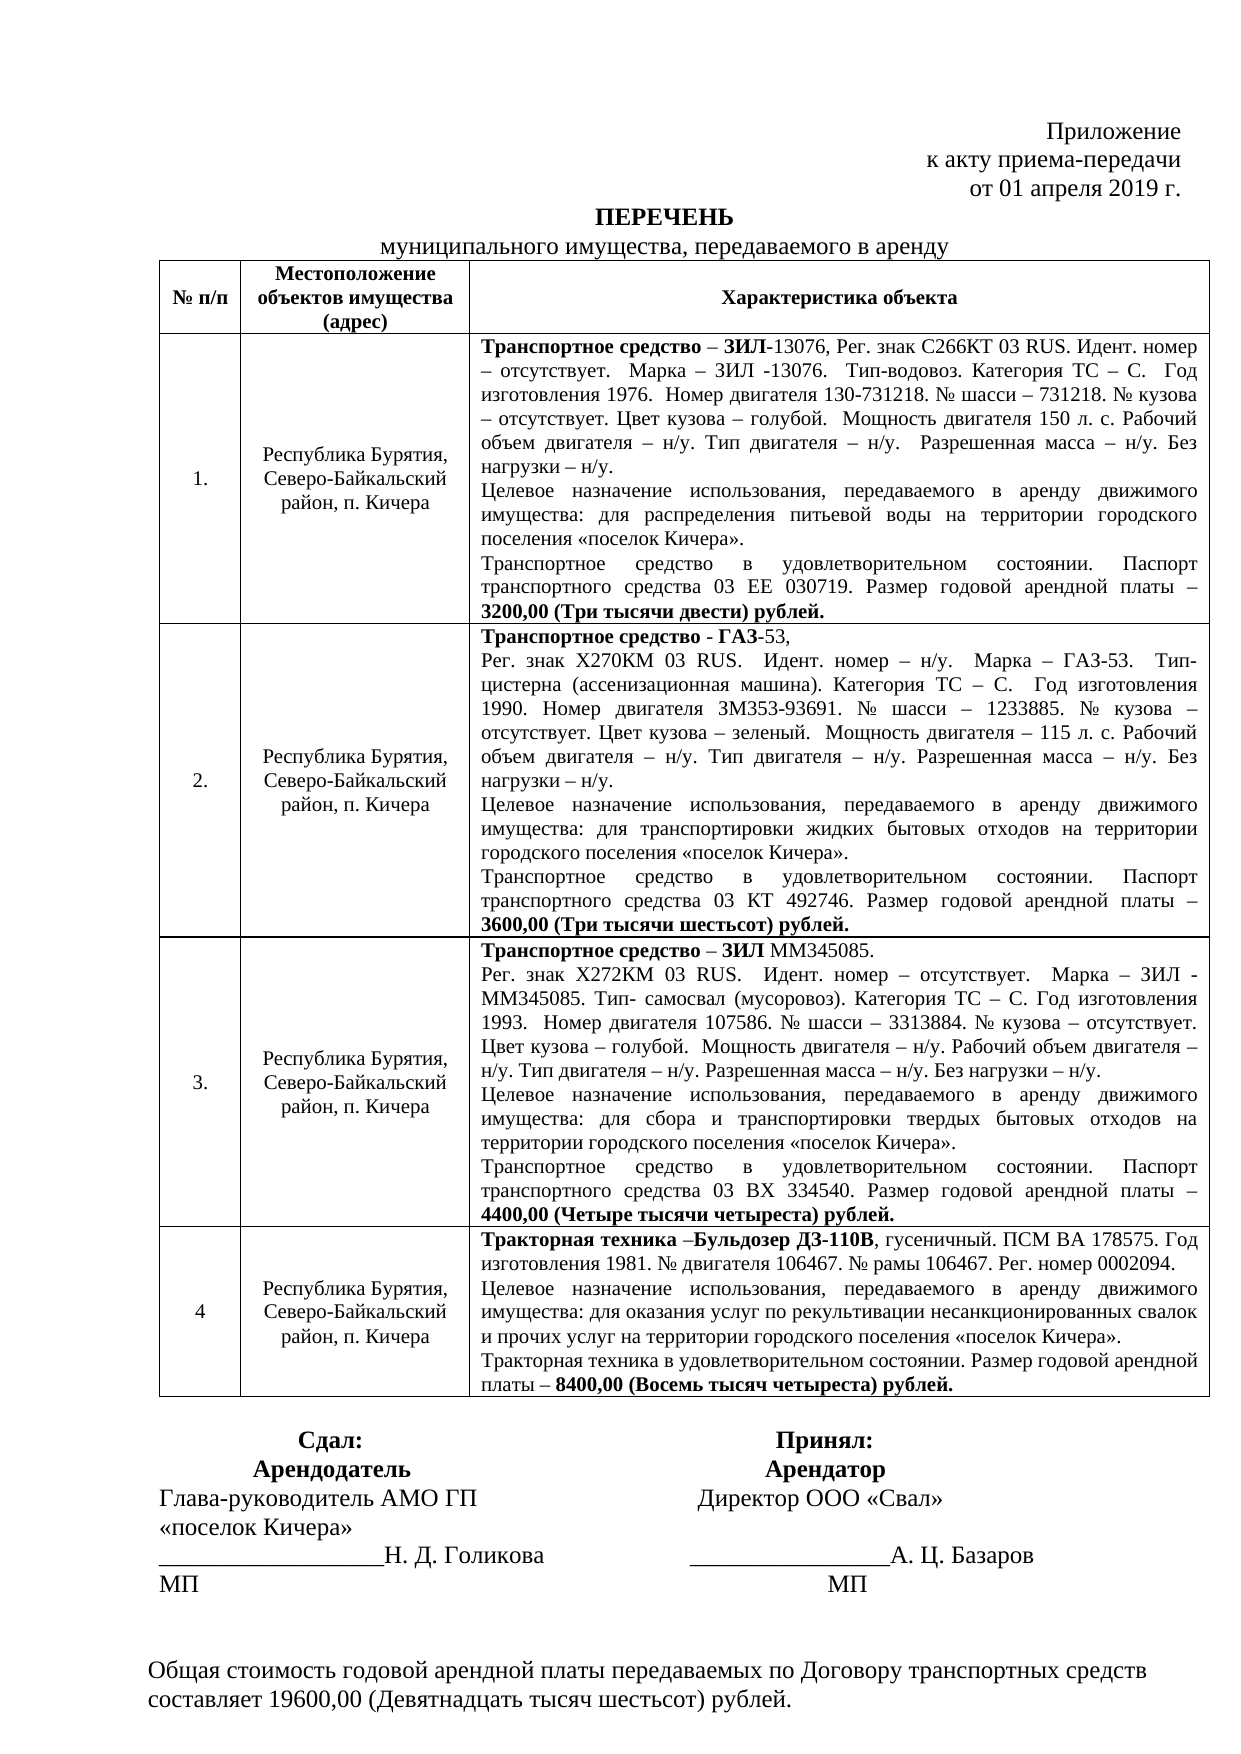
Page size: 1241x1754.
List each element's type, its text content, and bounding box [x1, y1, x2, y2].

text Общая стоимость годовой арендной платы передаваемых по Договору транспортных средств составляет 19600,00 (Девятнадцать тысяч шестьсот) рублей. [148, 1656, 1181, 1713]
table_cell Транспортное средство – ЗИЛ ММ345085. Рег. знак Х272КМ 03 RUS. Идент. номер – отсутствует. Марка – ЗИЛ - ММ345085. Тип- самосвал (мусоровоз). Категория ТС – С. Год изготовления 1993. Номер двигателя 107586. № шасси – 3313884. № кузова – отсутствует. Цвет кузова – голубой. Мощность двигателя – н/у. Рабочий объем двигателя – н/у. Тип двигателя – н/у. Разрешенная масса – н/у. Без нагрузки – н/у. Целевое назначение использования, передаваемого в аренду движимого имущества: для сбора и транспортировки твердых бытовых отходов на территории городского поселения «поселок Кичера». Транспортное средство в удовлетворительном состоянии. Паспорт транспортного средства 03 ВХ 334540. Размер годовой арендной платы – 4400,00 (Четыре тысячи четыреста) рублей. [470, 938, 1209, 1226]
table_cell Республика Бурятия, Северо-Байкальский район, п. Кичера [241, 1227, 469, 1396]
table_cell Транспортное средство – ЗИЛ-13076, Рег. знак С266КТ 03 RUS. Идент. номер – отсутствует. Марка – ЗИЛ -13076. Тип-водовоз. Категория ТС – С. Год изготовления 1976. Номер двигателя 130-731218. № шасси – 731218. № кузова – отсутствует. Цвет кузова – голубой. Мощность двигателя . с. Рабочий объем двигателя – н/у. Тип двигателя – н/у. Разрешенная масса – н/у. Без нагрузки – н/у. Целевое назначение использования, передаваемого в аренду движимого имущества: для распределения питьевой воды на территории городского поселения «поселок Кичера». Транспортное средство в удовлетворительном состоянии. Паспорт транспортного средства 03 ЕЕ 030719. Размер годовой арендной платы – 3200,00 (Три тысячи двести) рублей. [470, 334, 1209, 623]
table_cell Республика Бурятия, Северо-Байкальский район, п. Кичера [241, 334, 469, 623]
table_cell 3. [160, 938, 240, 1226]
table_header Арендодатель Глава-руководитель АМО ГП «поселок Кичера» __________________Н. Д. Голикова МП [148, 1454, 586, 1627]
text Приложение [148, 116, 1181, 144]
table_header Арендатор Директор ООО «Свал» ________________А. Ц. Базаров МП [586, 1454, 1181, 1627]
table_cell 2. [160, 624, 240, 936]
table_cell 4 [160, 1227, 240, 1396]
table_header Характеристика объекта [470, 261, 1209, 333]
table_header Местоположение объектов имущества (адрес) [241, 261, 469, 333]
table_cell Республика Бурятия, Северо-Байкальский район, п. Кичера [241, 938, 469, 1226]
table_cell Тракторная техника –Бульдозер ДЗ-110В, гусеничный. ПСМ ВА 178575. Год изготовления 1981. № двигателя 106467. № рамы 106467. Рег. номер 0002094. Целевое назначение использования, передаваемого в аренду движимого имущества: для оказания услуг по рекультивации несанкционированных свалок и прочих услуг на территории городского поселения «поселок Кичера». Тракторная техника в удовлетворительном состоянии. Размер годовой арендной платы – 8400,00 (Восемь тысяч четыреста) рублей. [470, 1227, 1209, 1396]
text Сдал: Принял: [148, 1426, 1181, 1454]
text муниципального имущества, передаваемого в аренду [148, 231, 1181, 259]
table_cell 1. [160, 334, 240, 623]
text к акту приема-передачи [148, 144, 1181, 173]
text ПЕРЕЧЕНЬ [148, 202, 1181, 231]
table_header № п/п [160, 261, 240, 333]
table_cell Республика Бурятия, Северо-Байкальский район, п. Кичера [241, 624, 469, 936]
table_cell Транспортное средство - ГАЗ-53, Рег. знак Х270КМ 03 RUS. Идент. номер – н/у. Марка – ГАЗ-53. Тип- цистерна (ассенизационная машина). Категория ТС – С. Год изготовления 1990. Номер двигателя ЗМ353-93691. № шасси – 1233885. № кузова – отсутствует. Цвет кузова – зеленый. Мощность двигателя – . с. Рабочий объем двигателя – н/у. Тип двигателя – н/у. Разрешенная масса – н/у. Без нагрузки – н/у. Целевое назначение использования, передаваемого в аренду движимого имущества: для транспортировки жидких бытовых отходов на территории городского поселения «поселок Кичера». Транспортное средство в удовлетворительном состоянии. Паспорт транспортного средства 03 КТ 492746. Размер годовой арендной платы – 3600,00 (Три тысячи шестьсот) рублей. [470, 624, 1209, 936]
text от 01 апреля 2019 г. [148, 173, 1181, 202]
